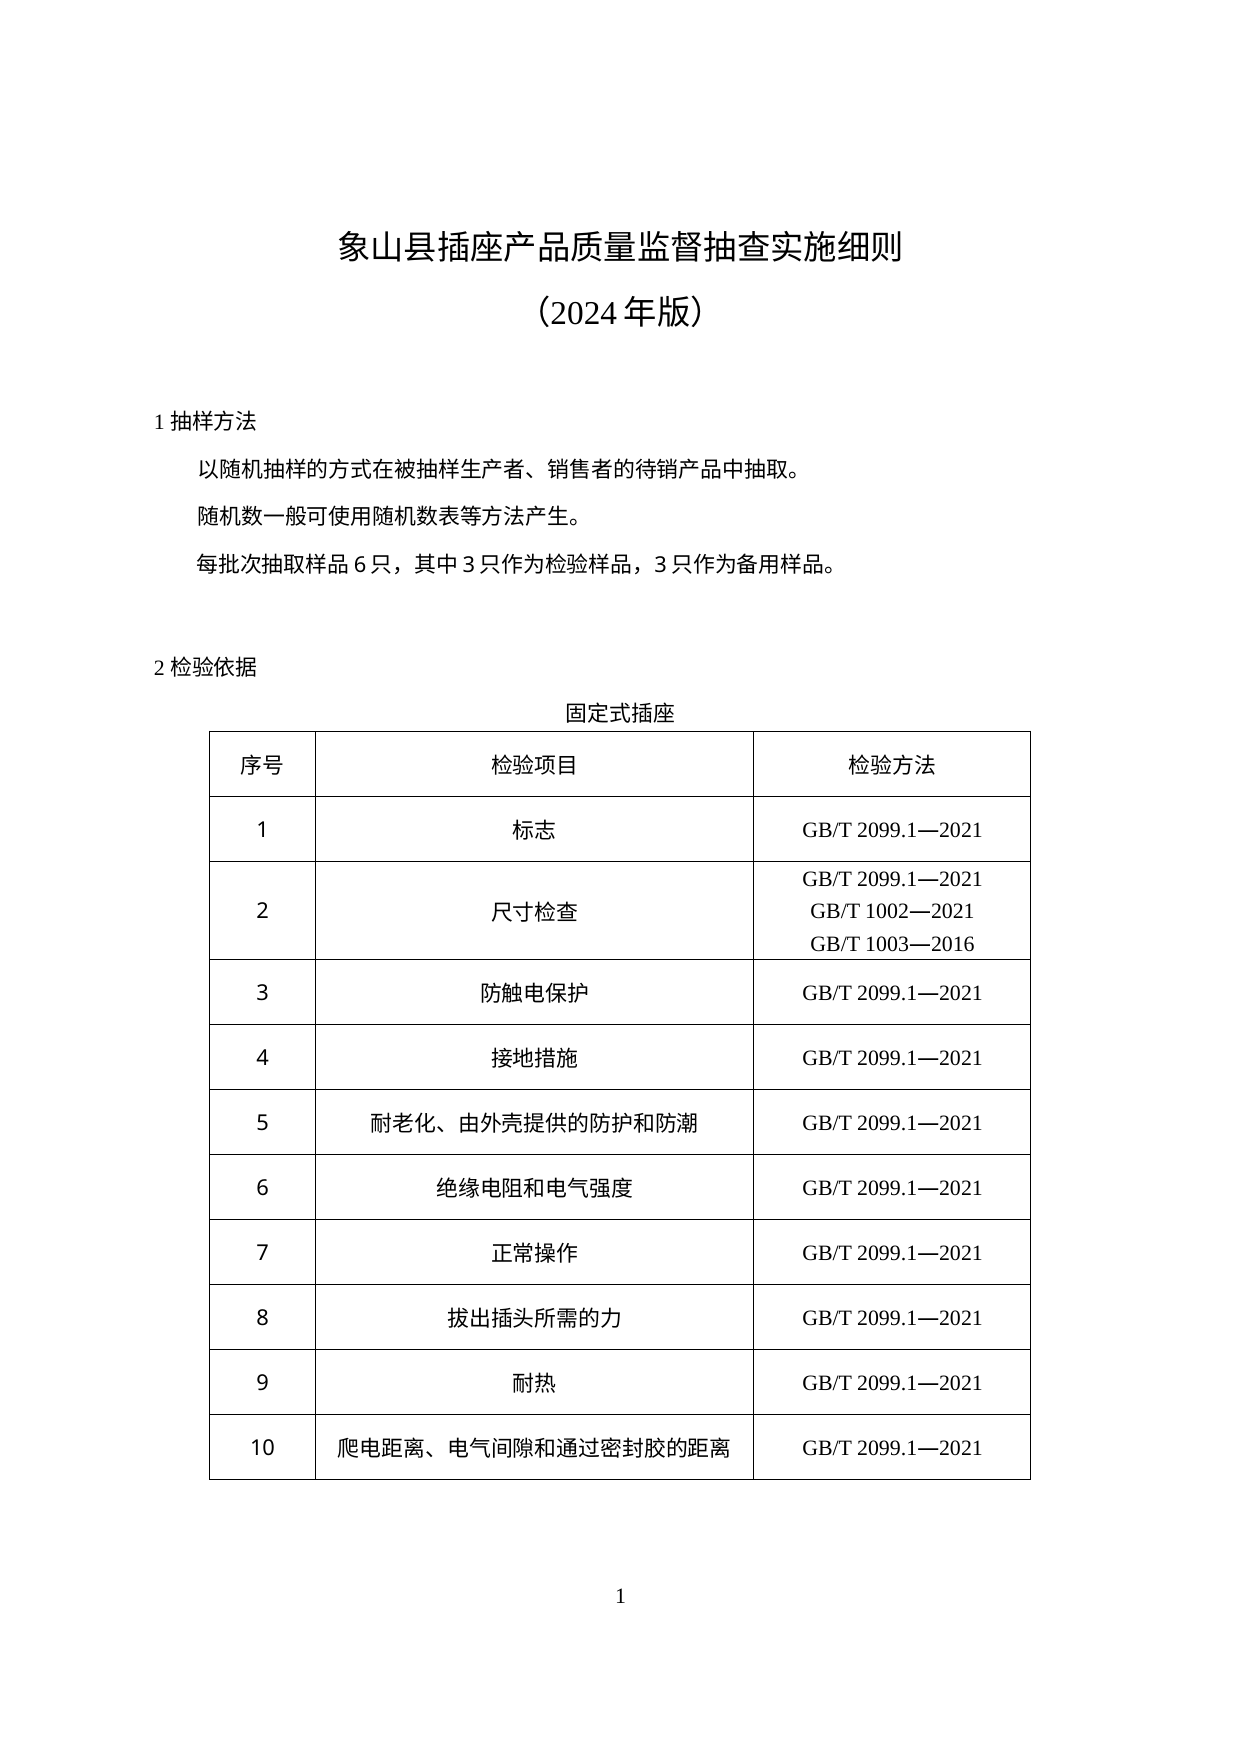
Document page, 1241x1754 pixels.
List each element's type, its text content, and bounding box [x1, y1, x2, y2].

table_cell 绝缘电阻和电气强度 [316, 1155, 753, 1219]
table_cell GB/T 2099.1—2021 [754, 797, 1030, 861]
table_cell GB/T 2099.1—2021 GB/T 1002—2021 GB/T 1003—2016 [754, 862, 1030, 959]
text （2024年版） [153, 277, 1087, 342]
table_cell 1 [210, 797, 315, 861]
table_cell GB/T 2099.1—2021 [754, 1220, 1030, 1284]
table_cell 防触电保护 [316, 960, 753, 1024]
table_cell GB/T 2099.1—2021 [754, 960, 1030, 1024]
text 1 抽样方法 [153, 404, 1087, 436]
text 每批次抽取样品6只，其中3只作为检验样品，3只作为备用样品。 [153, 547, 1087, 578]
text 2 检验依据 [153, 639, 1087, 685]
table_header 检验项目 [316, 732, 753, 796]
text 随机数一般可使用随机数表等方法产生。 [153, 499, 1087, 531]
table_cell 拔出插头所需的力 [316, 1285, 753, 1349]
table_cell 6 [210, 1155, 315, 1219]
table_cell 4 [210, 1025, 315, 1089]
table_cell 7 [210, 1220, 315, 1284]
text 固定式插座 [153, 685, 1087, 731]
text 象山县插座产品质量监督抽查实施细则 [153, 212, 1087, 277]
table_cell GB/T 2099.1—2021 [754, 1155, 1030, 1219]
table_cell 接地措施 [316, 1025, 753, 1089]
table_cell 正常操作 [316, 1220, 753, 1284]
table_cell 3 [210, 960, 315, 1024]
table_header 检验方法 [754, 732, 1030, 796]
table_cell GB/T 2099.1—2021 [754, 1025, 1030, 1089]
table_cell 耐热 [316, 1350, 753, 1414]
table_cell 5 [210, 1090, 315, 1154]
text 以随机抽样的方式在被抽样生产者、销售者的待销产品中抽取。 [153, 452, 1087, 483]
table_header 序号 [210, 732, 315, 796]
table_cell 2 [210, 862, 315, 959]
table_cell GB/T 2099.1—2021 [754, 1350, 1030, 1414]
table_cell GB/T 2099.1—2021 [754, 1285, 1030, 1349]
table_cell 9 [210, 1350, 315, 1414]
table_cell 耐老化、由外壳提供的防护和防潮 [316, 1090, 753, 1154]
table_cell GB/T 2099.1—2021 [754, 1415, 1030, 1479]
table_cell 10 [210, 1415, 315, 1479]
table_cell 标志 [316, 797, 753, 861]
table_cell 尺寸检查 [316, 862, 753, 959]
table_cell GB/T 2099.1—2021 [754, 1090, 1030, 1154]
table_cell 爬电距离、电气间隙和通过密封胶的距离 [316, 1415, 753, 1479]
table_cell 8 [210, 1285, 315, 1349]
